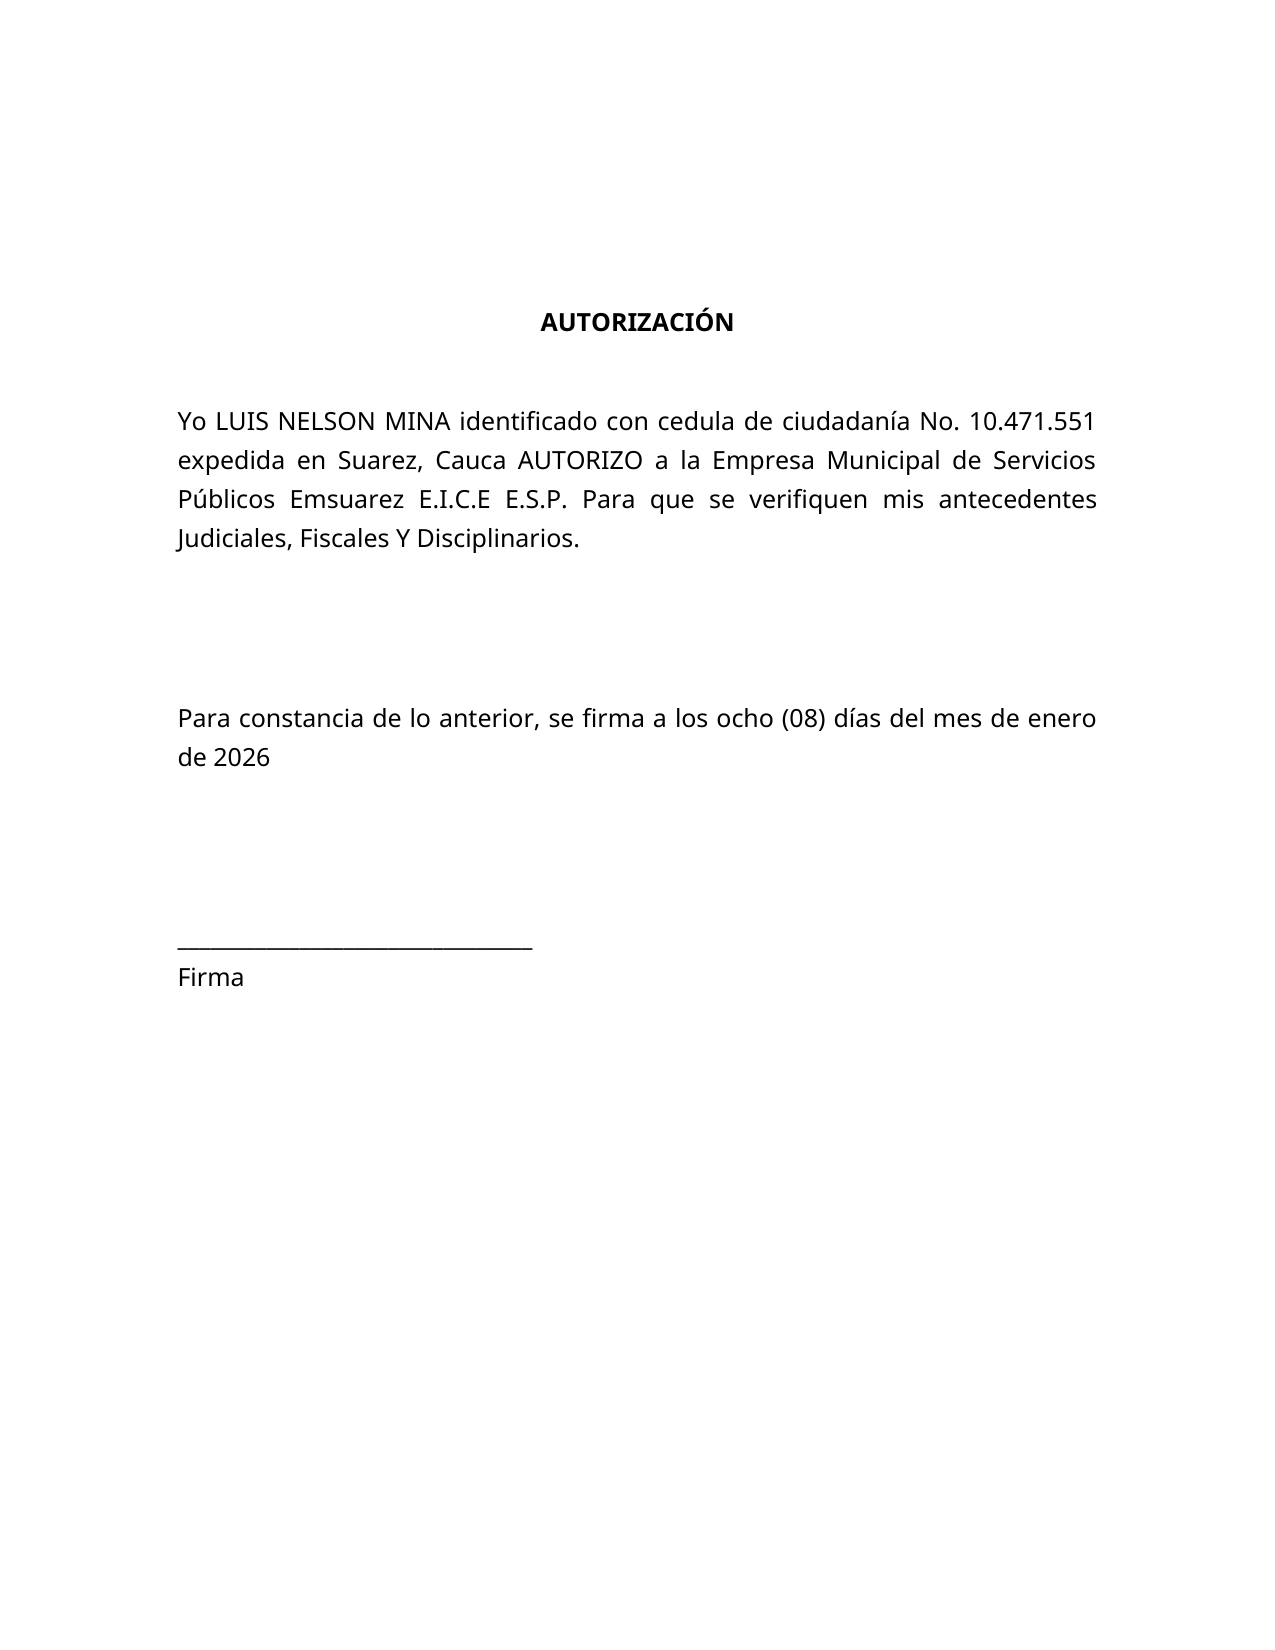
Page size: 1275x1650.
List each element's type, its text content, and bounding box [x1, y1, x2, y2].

text Yo LUIS NELSON MINA identificado con cedula de ciudadanía No. 10.471.551 expedida en Suarez, Cauca AUTORIZO a la Empresa Municipal de Servicios Públicos Emsuarez E.I.C.E E.S.P. Para que se verifiquen mis antecedentes Judiciales, Fiscales Y Disciplinarios. [177, 403, 1098, 555]
text Para constancia de lo anterior, se firma a los ocho (08) días del mes de enero de 2026 [177, 701, 1098, 774]
text ________________________________ [177, 920, 1098, 954]
text Firma [177, 959, 1098, 993]
text AUTORIZACIÓN [177, 304, 1098, 338]
